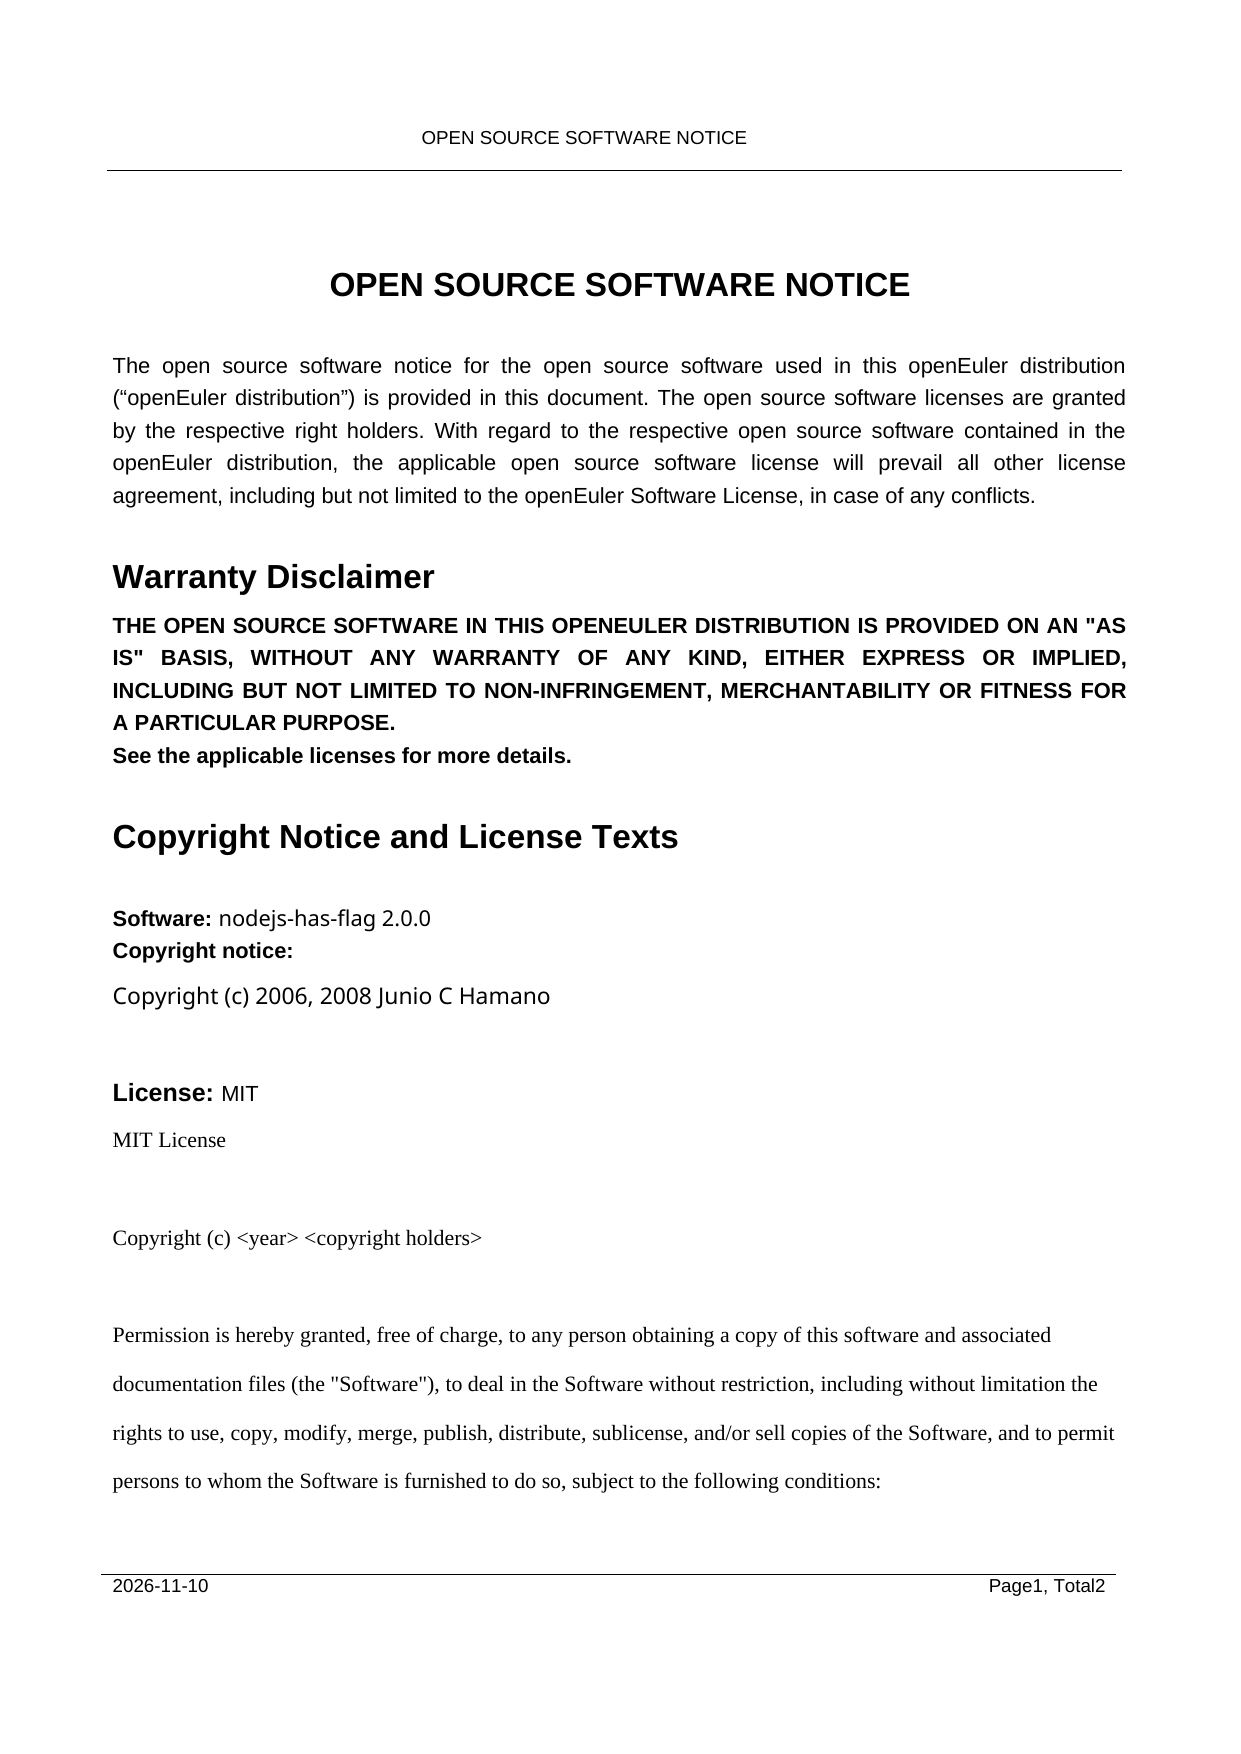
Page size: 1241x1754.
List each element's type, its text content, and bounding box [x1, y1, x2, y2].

text Software: nodejs-has-flag 2.0.0 [112, 901, 1128, 934]
text OPEN SOURCE SOFTWARE NOTICE [112, 251, 1128, 316]
text Copyright (c) 2006, 2008 Junio C Hamano [112, 979, 1128, 1060]
text Warranty Disclaimer [112, 544, 1128, 609]
text Copyright notice: [112, 934, 1128, 966]
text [112, 1123, 1128, 1497]
text License: MIT [112, 1077, 1128, 1109]
text Copyright Notice and License Texts [112, 804, 1128, 869]
text The open source software notice for the open source software used in this openEuler distribution (“openEuler distribution”) is provided in this document. The open source software licenses are granted by the respective right holders. With regard to the respective open source software contained in the openEuler distribution, the applicable open source software license will prevail all other license agreement, including but not limited to the openEuler Software License, in case of any conflicts. [112, 349, 1128, 511]
text THE OPEN SOURCE SOFTWARE IN THIS OPENEULER DISTRIBUTION IS PROVIDED ON AN "AS IS" BASIS, WITHOUT ANY WARRANTY OF ANY KIND, EITHER EXPRESS OR IMPLIED, INCLUDING BUT NOT LIMITED TO NON-INFRINGEMENT, MERCHANTABILITY OR FITNESS FOR A PARTICULAR PURPOSE. See the applicable licenses for more details. [112, 609, 1128, 771]
